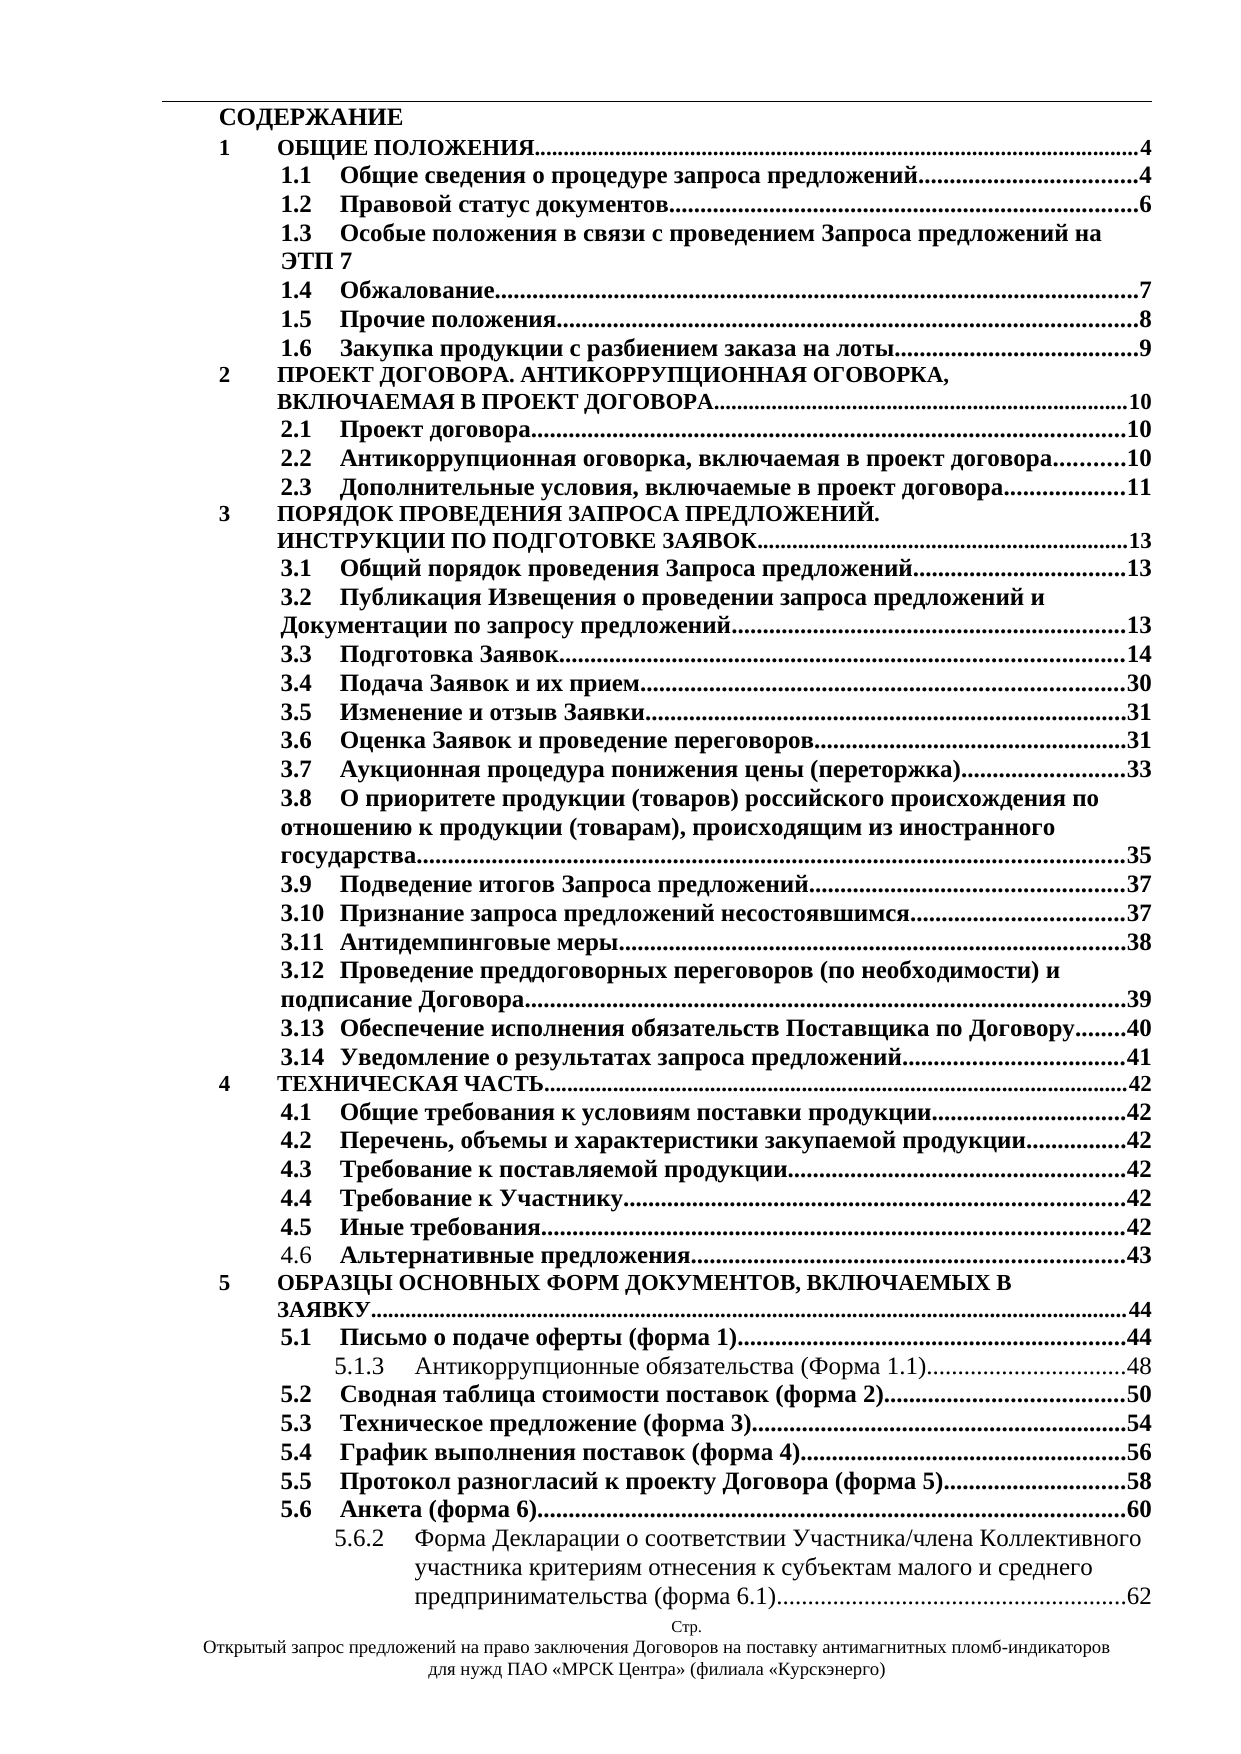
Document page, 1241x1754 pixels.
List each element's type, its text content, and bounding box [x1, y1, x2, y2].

text 3.12 Проведение преддоговорных переговоров (по необходимости) и подписание Договора 39 [280, 956, 1133, 1013]
text 2.3 Дополнительные условия, включаемые в проект договора 11 [280, 472, 1133, 500]
text 4.3 Требование к поставляемой продукции 42 [280, 1154, 1133, 1183]
text СОДЕРЖАНИЕ [218, 102, 938, 131]
text 4.6 Альтернативные предложения 43 [280, 1241, 1133, 1269]
text 3.13 Обеспечение исполнения обязательств Поставщика по Договору 40 [280, 1013, 1133, 1042]
text 3.11 Антидемпинговые меры 38 [280, 927, 1133, 956]
text 4.5 Иные требования 42 [280, 1212, 1133, 1241]
text 2 Проект Договора. Антикоррупционная оговорка, включаемая в проект договора 10 [218, 361, 1033, 414]
text 1.3 Особые положения в связи с проведением Запроса предложений на ЭТП 7 [280, 218, 1133, 275]
text 3.7 Аукционная процедура понижения цены (переторжка) 33 [280, 754, 1133, 783]
text 1.1 Общие сведения о процедуре запроса предложений 4 [280, 160, 1133, 189]
text 3.5 Изменение и отзыв Заявки 31 [280, 697, 1133, 726]
text 3.8 О приоритете продукции (товаров) российского происхождения по отношению к продукции (товарам), происходящим из иностранного государства 35 [280, 783, 1133, 869]
text 1.6 Закупка продукции с разбиением заказа на лоты 9 [280, 333, 1133, 361]
text 4 Техническая часть 42 [218, 1071, 1033, 1097]
text 3.1 Общий порядок проведения Запроса предложений 13 [280, 553, 1133, 582]
text 5.6.2 Форма Декларации о соответствии Участника/члена Коллективного участника критериям отнесения к субъектам малого и среднего предпринимательства (форма 6.1) 62 [334, 1523, 1144, 1609]
text 1 Общие положения 4 [218, 134, 1033, 160]
text 5 Образцы основных форм документов, включаемых в Заявку 44 [218, 1269, 1033, 1322]
text 5.1 Письмо о подаче оферты (форма 1) 44 [280, 1322, 1133, 1351]
text 5.3 Техническое предложение (форма 3) 54 [280, 1408, 1133, 1437]
text 4.2 Перечень, объемы и характеристики закупаемой продукции 42 [280, 1126, 1133, 1154]
text 3.9 Подведение итогов Запроса предложений 37 [280, 869, 1133, 898]
text 3.10 Признание запроса предложений несостоявшимся 37 [280, 898, 1133, 927]
text 5.2 Сводная таблица стоимости поставок (форма 2) 50 [280, 1379, 1133, 1408]
text 3.3 Подготовка Заявок 14 [280, 639, 1133, 668]
text 2.1 Проект договора 10 [280, 414, 1133, 443]
text 3 Порядок проведения Запроса предложений. Инструкции по подготовке Заявок 13 [218, 500, 1033, 553]
text 5.4 График выполнения поставок (форма 4) 56 [280, 1437, 1133, 1466]
text 4.4 Требование к Участнику. 42 [280, 1183, 1133, 1212]
text 5.6 Анкета (форма 6) 60 [280, 1494, 1133, 1523]
text 3.14 Уведомление о результатах запроса предложений 41 [280, 1042, 1133, 1071]
text 5.5 Протокол разногласий к проекту Договора (форма 5) 58 [280, 1466, 1133, 1494]
text 2.2 Антикоррупционная оговорка, включаемая в проект договора 10 [280, 443, 1133, 472]
text 3.6 Оценка Заявок и проведение переговоров 31 [280, 726, 1133, 754]
text 1.4 Обжалование 7 [280, 275, 1133, 304]
text 1.5 Прочие положения 8 [280, 304, 1133, 333]
text 3.2 Публикация Извещения о проведении запроса предложений и Документации по запросу предложений 13 [280, 582, 1133, 639]
text 3.4 Подача Заявок и их прием 30 [280, 668, 1133, 697]
text 5.1.3 Антикоррупционные обязательства (Форма 1.1). 48 [334, 1351, 1144, 1379]
text 4.1 Общие требования к условиям поставки продукции 42 [280, 1097, 1133, 1126]
text 1.2 Правовой статус документов 6 [280, 189, 1133, 218]
